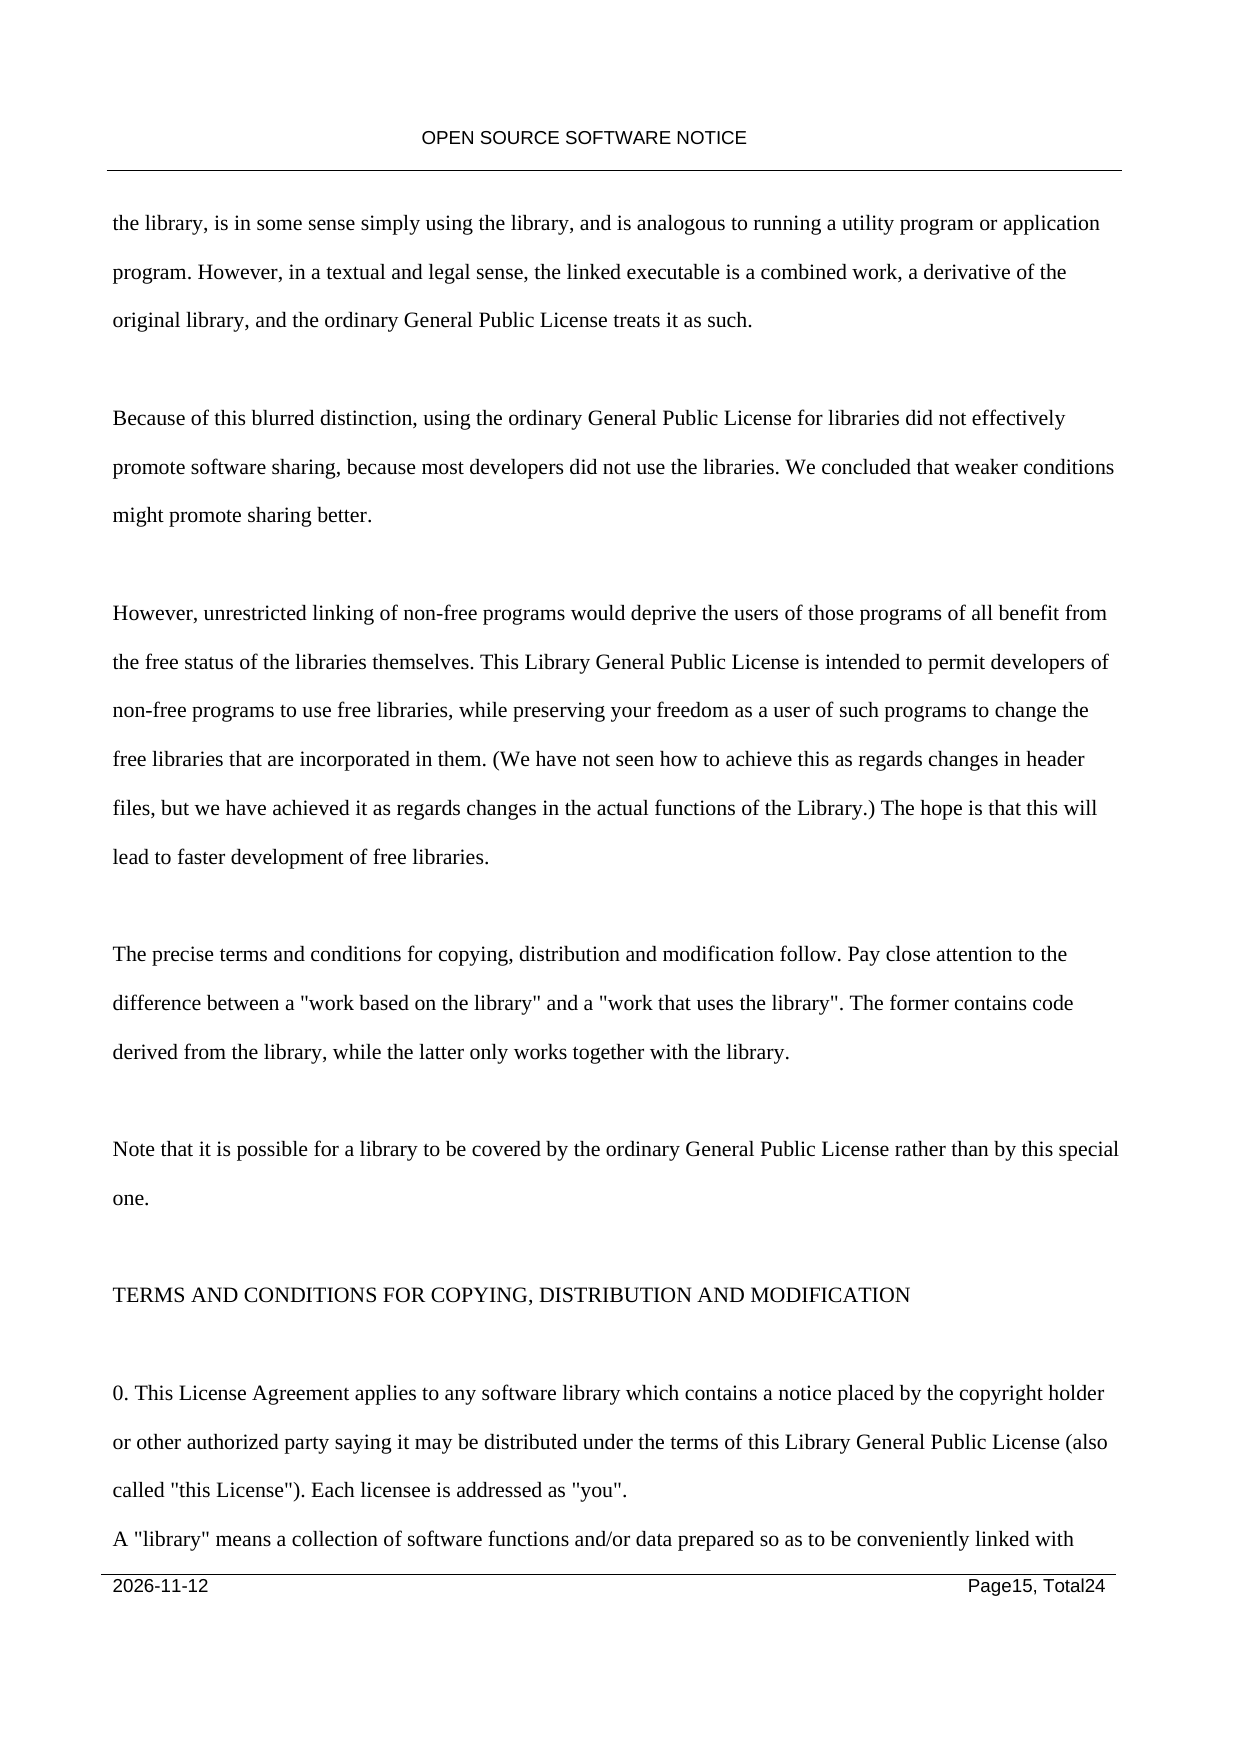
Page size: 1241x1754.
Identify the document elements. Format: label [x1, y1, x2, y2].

text [112, 206, 1128, 1555]
